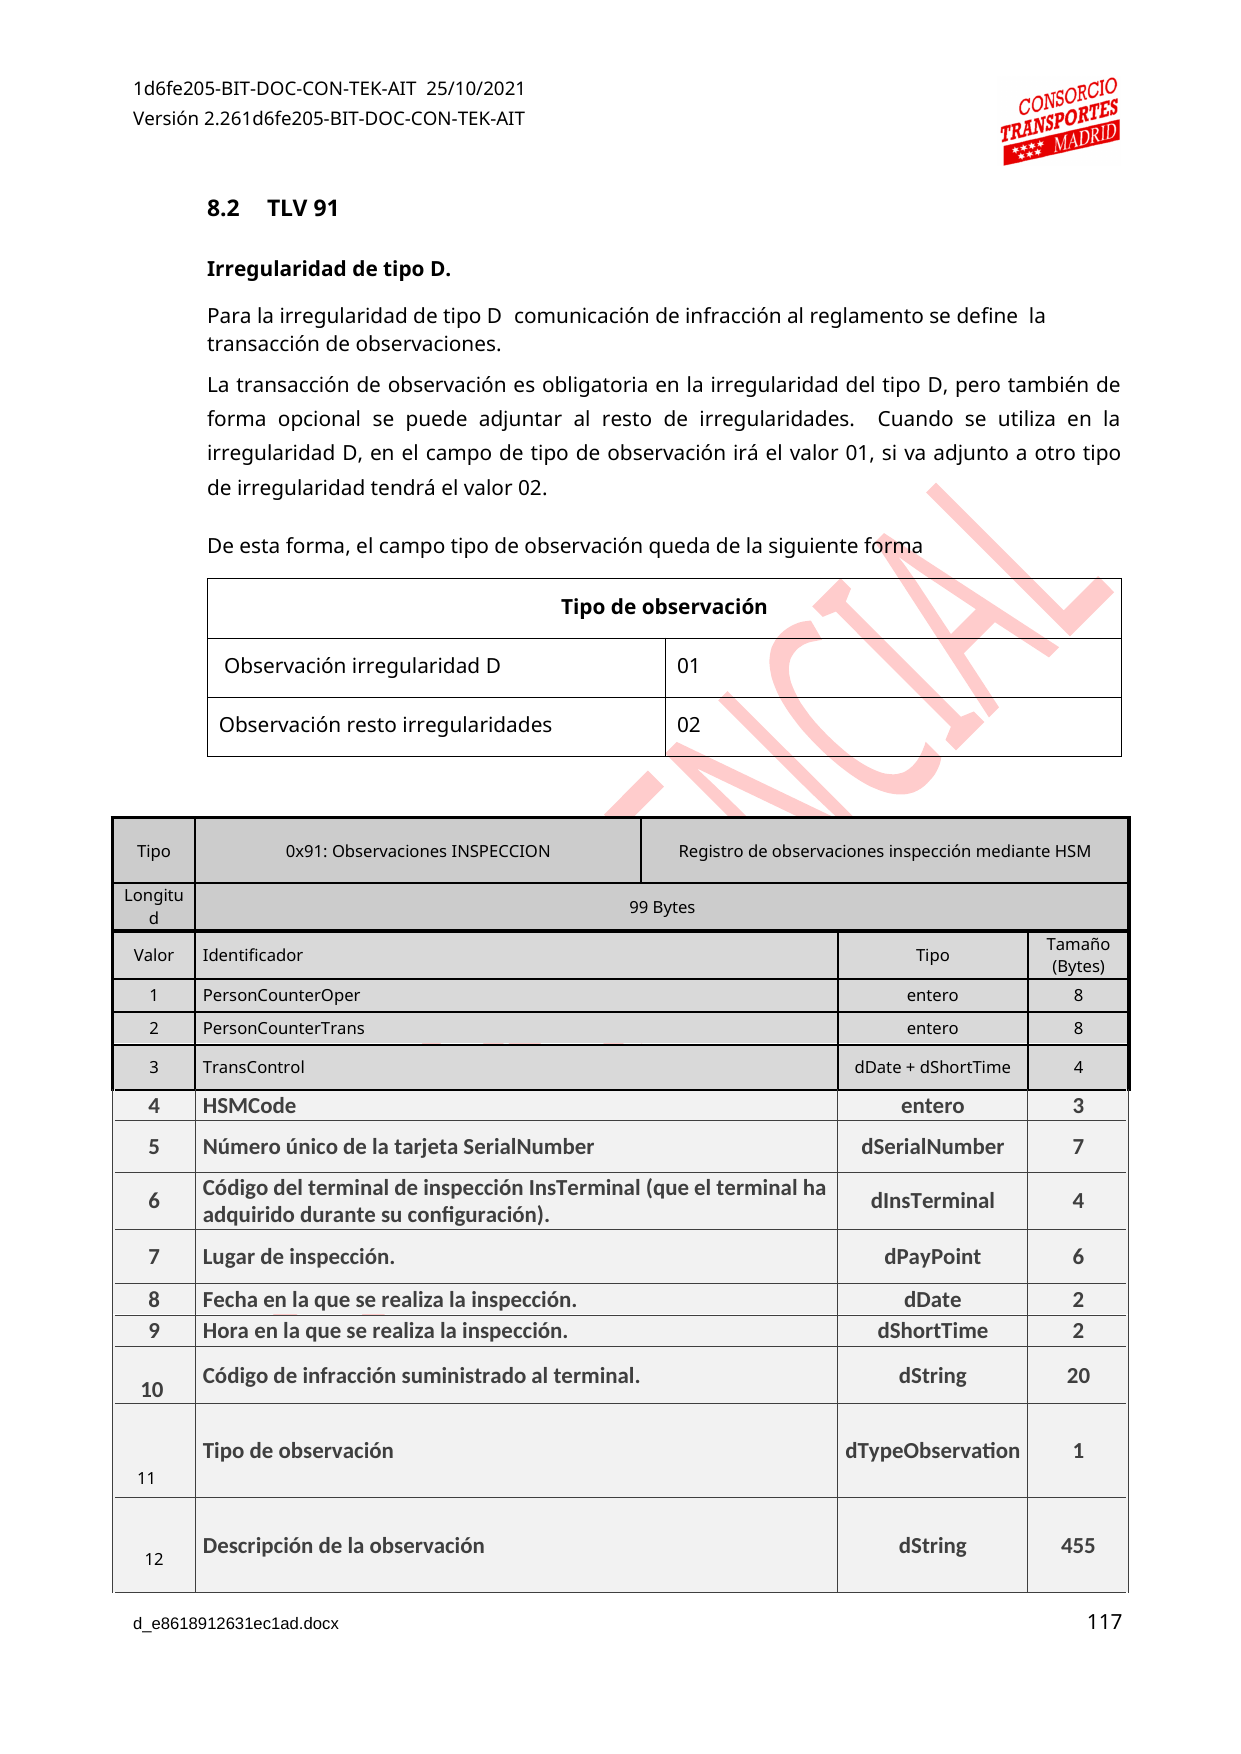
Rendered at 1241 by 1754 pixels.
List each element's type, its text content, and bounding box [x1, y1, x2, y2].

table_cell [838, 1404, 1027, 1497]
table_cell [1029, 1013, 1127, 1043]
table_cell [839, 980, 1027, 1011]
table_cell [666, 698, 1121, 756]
text De esta forma, el campo tipo de observación queda de la siguiente forma [207, 532, 1122, 560]
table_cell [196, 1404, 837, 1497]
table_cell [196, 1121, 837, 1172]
text Para la irregularidad de tipo D comunicación de infracción al reglamento se define la transacción de observaciones. [207, 301, 1122, 358]
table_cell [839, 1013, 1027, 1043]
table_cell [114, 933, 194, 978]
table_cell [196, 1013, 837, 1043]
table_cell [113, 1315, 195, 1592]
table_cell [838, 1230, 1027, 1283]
subtitle TLV 91 [207, 192, 1122, 223]
picture [996, 76, 1122, 166]
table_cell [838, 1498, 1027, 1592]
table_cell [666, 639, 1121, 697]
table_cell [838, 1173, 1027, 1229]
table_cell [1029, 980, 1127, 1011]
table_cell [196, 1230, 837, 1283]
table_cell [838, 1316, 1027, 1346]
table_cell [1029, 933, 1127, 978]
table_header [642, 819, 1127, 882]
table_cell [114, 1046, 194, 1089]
text La transacción de observación es obligatoria en la irregularidad del tipo D, pero también de forma opcional se puede adjuntar al resto de irregularidades. Cuando se utiliza en la irregularidad D, en el campo de tipo de observación irá el valor 01, si va adjunto a otro tipo de irregularidad tendrá el valor 02. [207, 370, 1122, 501]
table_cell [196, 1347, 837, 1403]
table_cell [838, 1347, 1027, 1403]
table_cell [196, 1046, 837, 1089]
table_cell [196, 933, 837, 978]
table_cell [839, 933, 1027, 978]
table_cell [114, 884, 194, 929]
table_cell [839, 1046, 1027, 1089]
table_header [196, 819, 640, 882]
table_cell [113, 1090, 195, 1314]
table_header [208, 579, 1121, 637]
text Irregularidad de tipo D. [207, 254, 1122, 283]
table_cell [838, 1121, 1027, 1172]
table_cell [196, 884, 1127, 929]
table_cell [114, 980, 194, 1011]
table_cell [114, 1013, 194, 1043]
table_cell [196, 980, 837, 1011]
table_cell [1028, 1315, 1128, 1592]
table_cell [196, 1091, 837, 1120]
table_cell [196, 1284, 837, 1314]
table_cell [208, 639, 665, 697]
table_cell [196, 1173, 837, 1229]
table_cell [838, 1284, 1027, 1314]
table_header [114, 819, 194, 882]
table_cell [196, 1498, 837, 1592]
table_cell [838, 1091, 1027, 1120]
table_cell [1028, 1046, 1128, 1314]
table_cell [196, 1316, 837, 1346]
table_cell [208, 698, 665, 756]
